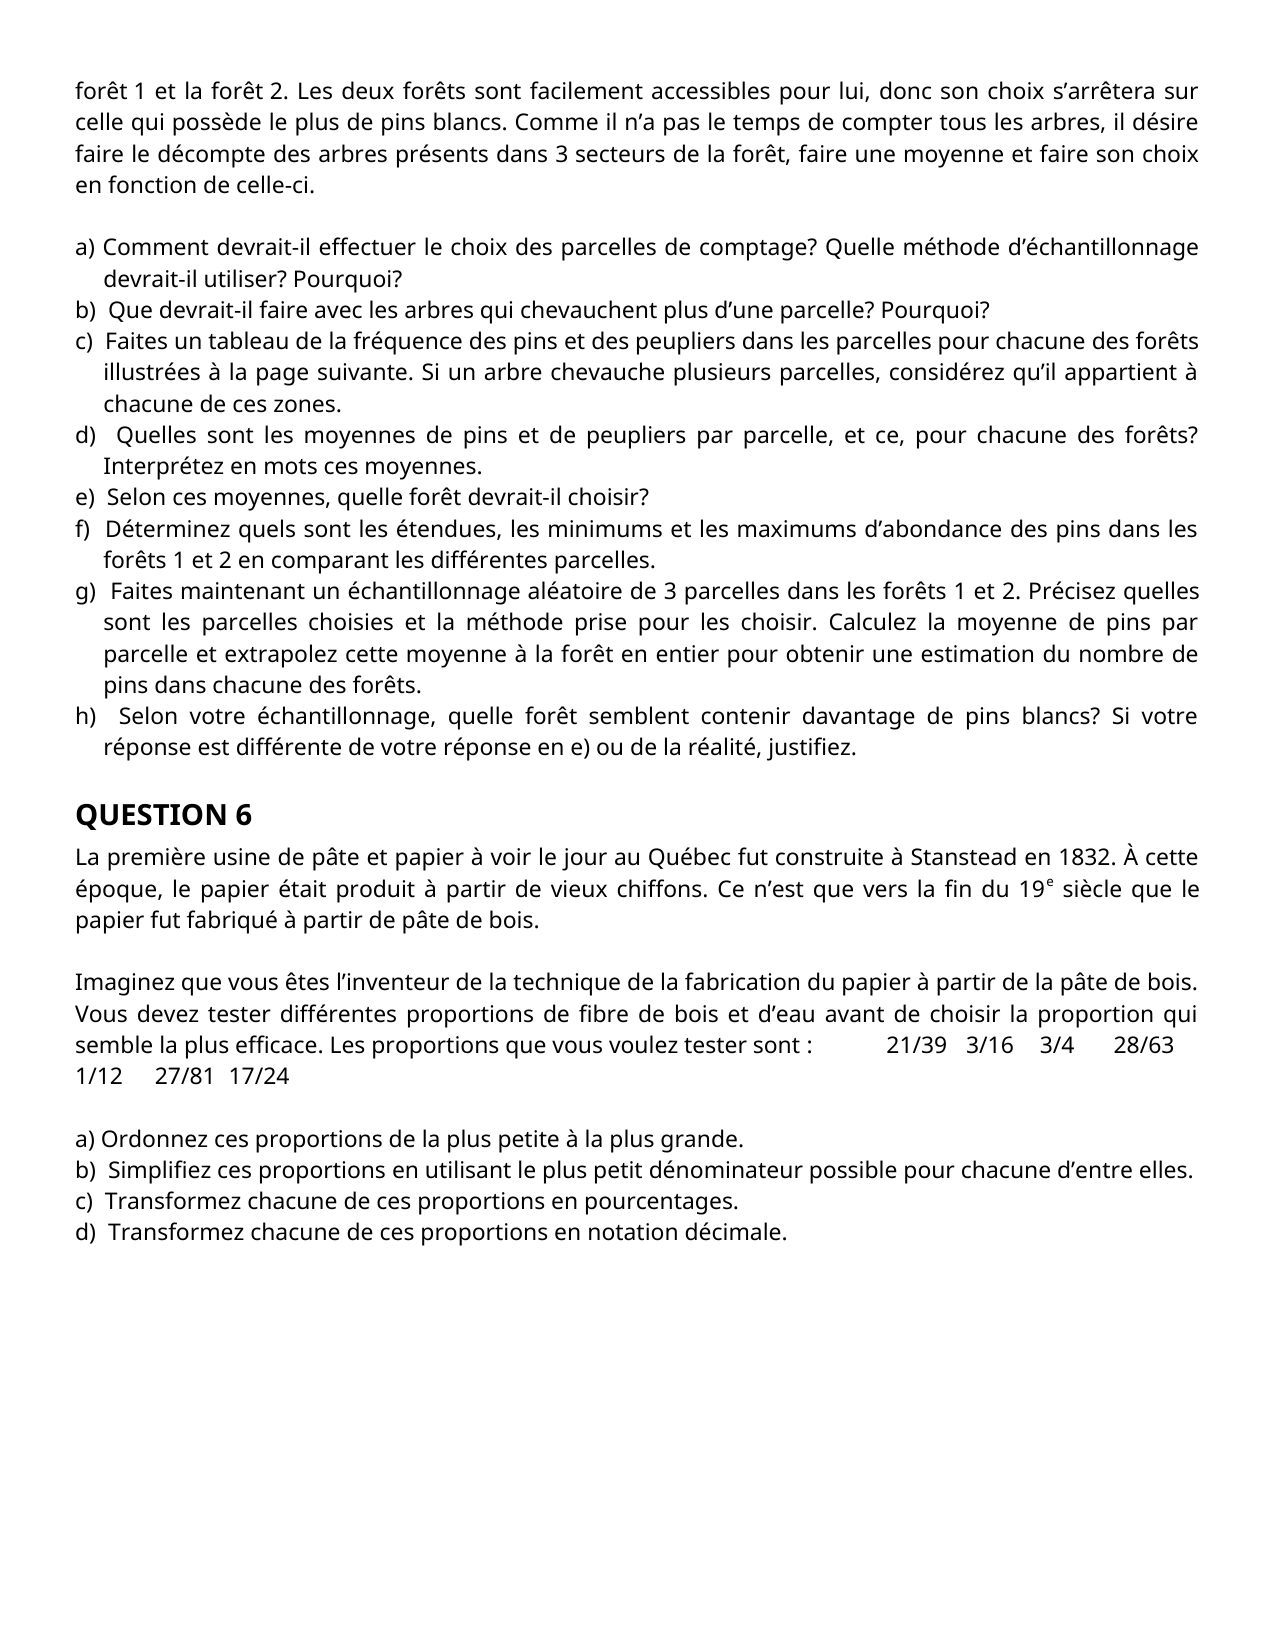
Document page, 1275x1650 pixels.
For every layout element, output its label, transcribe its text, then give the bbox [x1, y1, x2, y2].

text e) Selon ces moyennes, quelle forêt devrait-il choisir? [75, 481, 1200, 512]
text b) Que devrait-il faire avec les arbres qui chevauchent plus d’une parcelle? Pourquoi? [75, 294, 1200, 325]
text Imaginez que vous êtes l’inventeur de la technique de la fabrication du papier à partir de la pâte de bois. Vous devez tester différentes proportions de fibre de bois et d’eau avant de choisir la proportion qui semble la plus efficace. Les proportions que vous voulez tester sont : 21/39 3/16 3/4 28/63 1/12 27/81 17/24 [75, 966, 1200, 1091]
text f) Déterminez quels sont les étendues, les minimums et les maximums d’abondance des pins dans les forêts 1 et 2 en comparant les différentes parcelles. [75, 512, 1200, 575]
text c) Faites un tableau de la fréquence des pins et des peupliers dans les parcelles pour chacune des forêts illustrées à la page suivante. Si un arbre chevauche plusieurs parcelles, considérez qu’il appartient à chacune de ces zones. [75, 325, 1200, 419]
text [75, 75, 1200, 200]
text a) Ordonnez ces proportions de la plus petite à la plus grande. [75, 1123, 1200, 1154]
text a) Comment devrait-il effectuer le choix des parcelles de comptage? Quelle méthode d’échantillonnage devrait-il utiliser? Pourquoi? [75, 231, 1200, 294]
text g) Faites maintenant un échantillonnage aléatoire de 3 parcelles dans les forêts 1 et 2. Précisez quelles sont les parcelles choisies et la méthode prise pour les choisir. Calculez la moyenne de pins par parcelle et extrapolez cette moyenne à la forêt en entier pour obtenir une estimation du nombre de pins dans chacune des forêts. [75, 575, 1200, 700]
text La première usine de pâte et papier à voir le jour au Québec fut construite à Stanstead en 1832. À cette époque, le papier était produit à partir de vieux chiffons. Ce n’est que vers la fin du 19e siècle que le papier fut fabriqué à partir de pâte de bois. [75, 841, 1200, 935]
text Question 6 [75, 794, 1200, 833]
text d) Transformez chacune de ces proportions en notation décimale. [75, 1216, 1200, 1248]
text d) Quelles sont les moyennes de pins et de peupliers par parcelle, et ce, pour chacune des forêts? Interprétez en mots ces moyennes. [75, 419, 1200, 481]
text c) Transformez chacune de ces proportions en pourcentages. [75, 1185, 1200, 1216]
text b) Simplifiez ces proportions en utilisant le plus petit dénominateur possible pour chacune d’entre elles. [75, 1154, 1200, 1185]
text h) Selon votre échantillonnage, quelle forêt semblent contenir davantage de pins blancs? Si votre réponse est différente de votre réponse en e) ou de la réalité, justifiez. [75, 700, 1200, 762]
